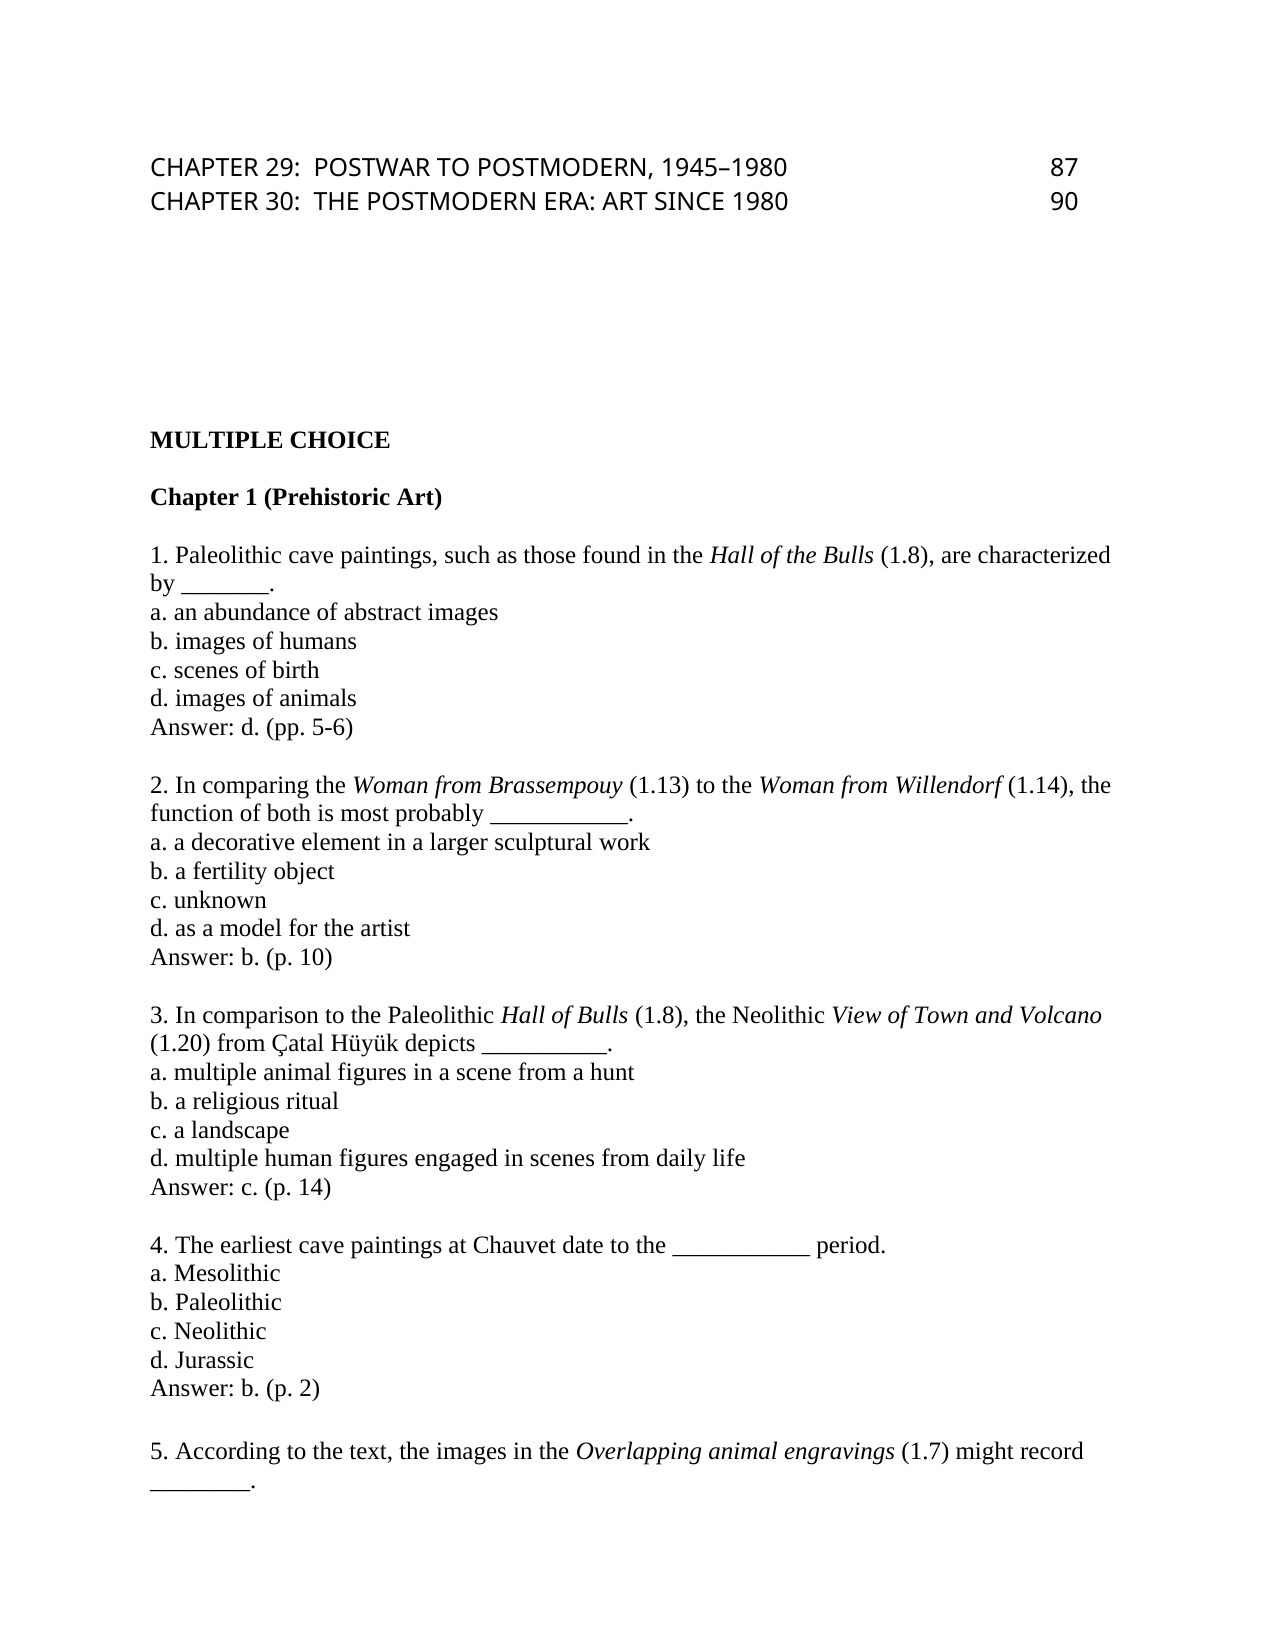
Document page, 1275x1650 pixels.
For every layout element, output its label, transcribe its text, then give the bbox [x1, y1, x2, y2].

text Multiple Choice [150, 425, 1125, 453]
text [150, 1436, 1125, 1494]
text Chapter 1 (Prehistoric Art) [150, 482, 1125, 511]
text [150, 150, 1125, 218]
text 1. Paleolithic cave paintings, such as those found in the Hall of the Bulls (1.8), are characterized by _______. a. an abundance of abstract images b. images of humans c. scenes of birth d. images of animals Answer: d. (pp. 5-6) 2. In comparing the Woman from Brassempouy (1.13) to the Woman from Willendorf (1.14), the function of both is most probably ___________. a. a decorative element in a larger sculptural work b. a fertility object c. unknown d. as a model for the artist Answer: b. (p. 10) 3. In comparison to the Paleolithic Hall of Bulls (1.8), the Neolithic View of Town and Volcano (1.20) from Çatal Hüyük depicts __________. a. multiple animal figures in a scene from a hunt b. a religious ritual c. a landscape d. multiple human figures engaged in scenes from daily life Answer: c. (p. 14) 4. The earliest cave paintings at Chauvet date to the ___________ period. a. Mesolithic b. Paleolithic c. Neolithic d. Jurassic Answer: b. (p. 2) [150, 511, 1125, 1436]
